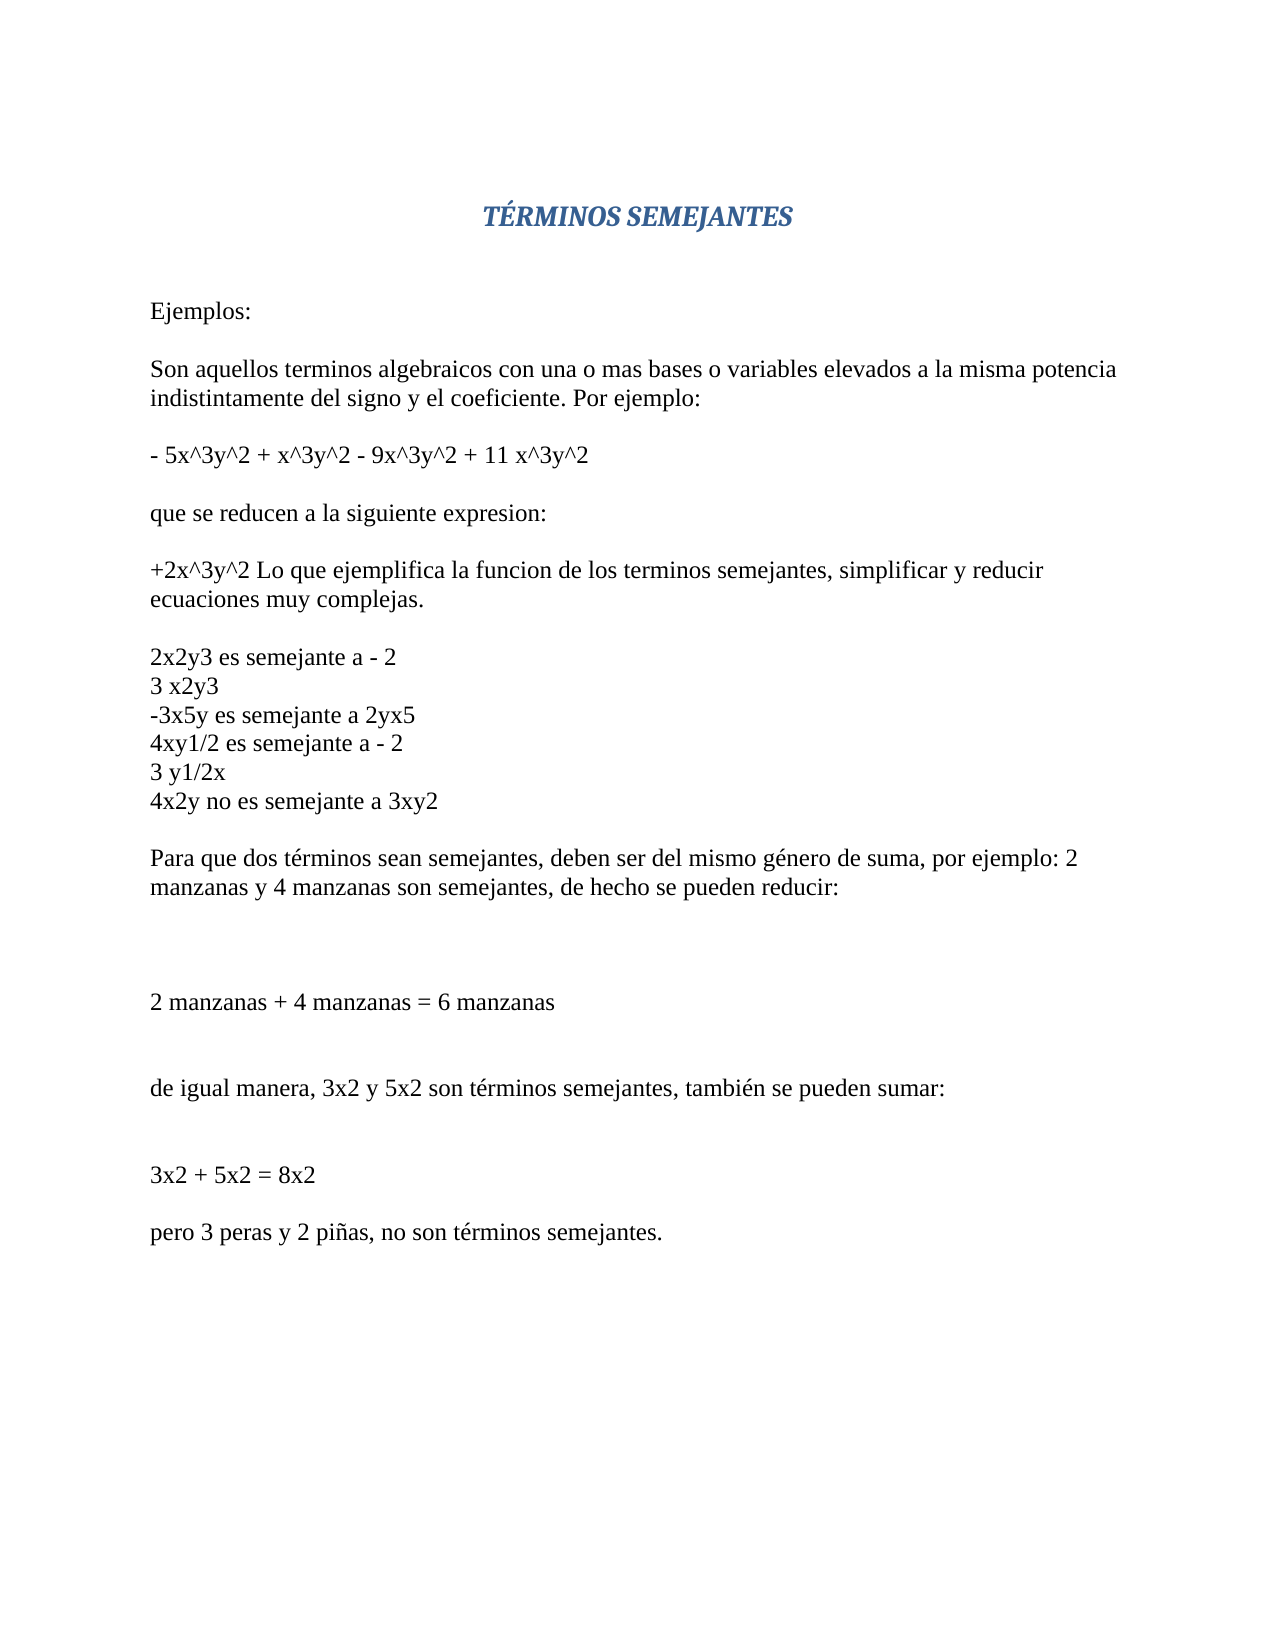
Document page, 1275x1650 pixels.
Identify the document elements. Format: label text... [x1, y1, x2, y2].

subtitle TÉRMINOS SEMEJANTES [150, 200, 1125, 233]
text Ejemplos: [150, 268, 1125, 325]
text 2x2y3 es semejante a - 2 3 x2y3 -3x5y es semejante a 2yx5 4xy1/2 es semejante a - 2 3 y1/2x 4x2y no es semejante a 3xy2 Para que dos términos sean semejantes, deben ser del mismo género de suma, por ejemplo: 2 manzanas y 4 manzanas son semejantes, de hecho se pueden reducir: 2 manzanas + 4 manzanas = 6 manzanas de igual manera, 3x2 y 5x2 son términos semejantes, también se pueden sumar: 3x2 + 5x2 = 8x2 pero 3 peras y 2 piñas, no son términos semejantes. [150, 642, 1125, 1246]
text Son aquellos terminos algebraicos con una o mas bases o variables elevados a la misma potencia indistintamente del signo y el coeficiente. Por ejemplo: - 5x^3y^2 + x^3y^2 - 9x^3y^2 + 11 x^3y^2 que se reducen a la siguiente expresion: +2x^3y^2 Lo que ejemplifica la funcion de los terminos semejantes, simplificar y reducir ecuaciones muy complejas. [150, 354, 1125, 613]
